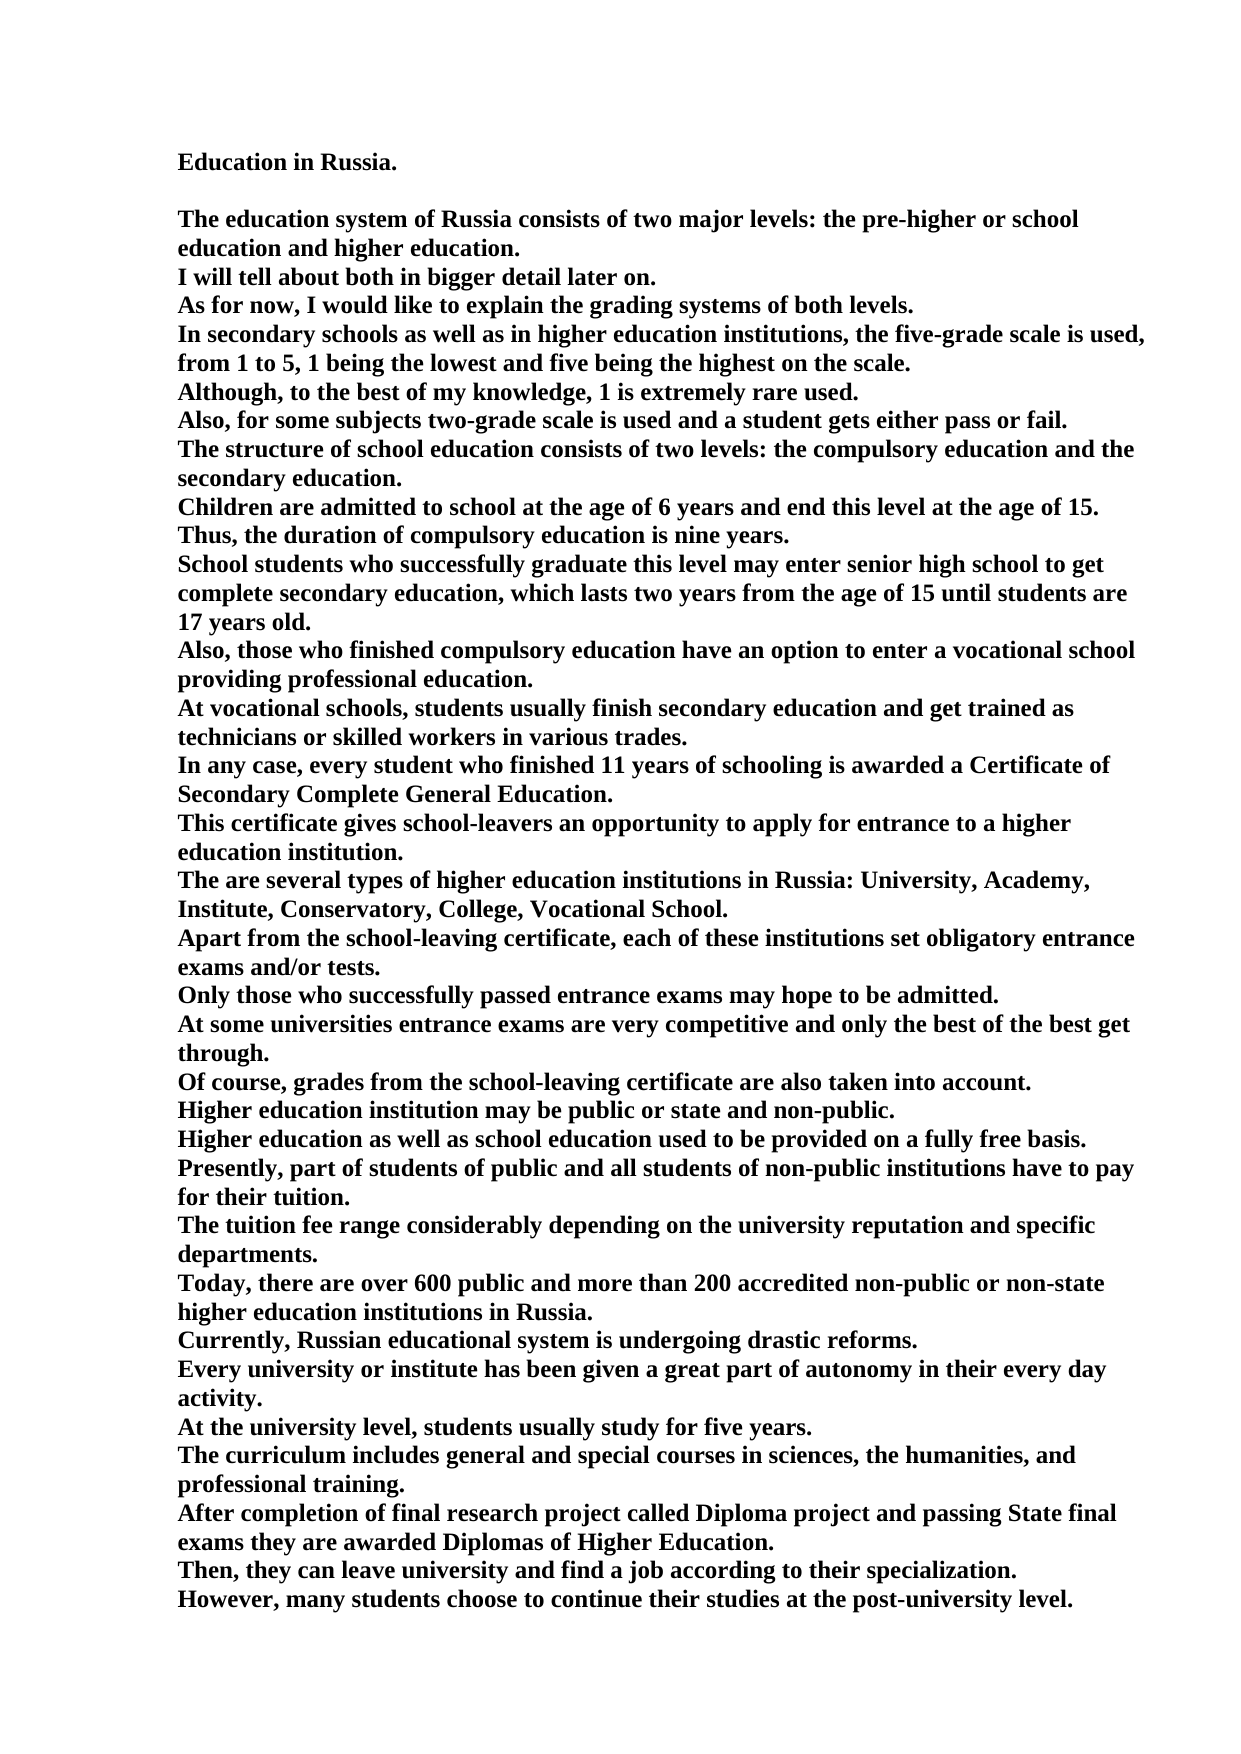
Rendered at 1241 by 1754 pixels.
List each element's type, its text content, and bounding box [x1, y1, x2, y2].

text Also, those who finished compulsory education have an option to enter a vocational school providing professional education. [177, 636, 1152, 693]
text Although, to the best of my knowledge, 1 is extremely rare used. [177, 377, 1152, 406]
text Higher education as well as school education used to be provided on a fully free basis. [177, 1124, 1152, 1153]
text Today, there are over 600 public and more than 200 accredited non-public or non-state higher education institutions in . [177, 1268, 1152, 1326]
text The tuition fee range considerably depending on the university reputation and specific departments. [177, 1211, 1152, 1268]
text In secondary schools as well as in higher education institutions, the five-grade scale is used, from 1 to 5, 1 being the lowest and five being the highest on the scale. [177, 319, 1152, 377]
text Children are admitted to school at the age of 6 years and end this level at the age of 15. [177, 492, 1152, 521]
text I will tell about both in bigger detail later on. [177, 262, 1152, 291]
text However, many students choose to continue their studies at the post-university level. [177, 1584, 1152, 1613]
text As for now, I would like to explain the grading systems of both levels. [177, 291, 1152, 319]
text After completion of final research project called Diploma project and passing State final exams they are awarded Diplomas of Higher Education. [177, 1498, 1152, 1556]
text Also, for some subjects two-grade scale is used and a student gets either pass or fail. [177, 406, 1152, 434]
text Of course, grades from the school-leaving certificate are also taken into account. [177, 1067, 1152, 1096]
text Currently, Russian educational system is undergoing drastic reforms. [177, 1326, 1152, 1354]
text Presently, part of students of public and all students of non-public institutions have to pay for their tuition. [177, 1153, 1152, 1211]
text School students who successfully graduate this level may enter senior high school to get complete secondary education, which lasts two years from the age of 15 until students are 17 years old. [177, 549, 1152, 636]
text The education system of consists of two major levels: the pre-higher or school education and higher education. [177, 204, 1152, 262]
text The curriculum includes general and special courses in sciences, the humanities, and professional training. [177, 1441, 1152, 1498]
text Every university or institute has been given a great part of autonomy in their every day activity. [177, 1354, 1152, 1412]
text Thus, the duration of compulsory education is nine years. [177, 521, 1152, 549]
text In any case, every student who finished 11 years of schooling is awarded a Certificate of Secondary Complete General Education. [177, 751, 1152, 808]
text The structure of school education consists of two levels: the compulsory education and the secondary education. [177, 434, 1152, 492]
text Only those who successfully passed entrance exams may hope to be admitted. [177, 981, 1152, 1009]
text Apart from the school-leaving certificate, each of these institutions set obligatory entrance exams and/or tests. [177, 923, 1152, 981]
text At some universities entrance exams are very competitive and only the best of the best get through. [177, 1009, 1152, 1067]
text This certificate gives school-leavers an opportunity to apply for entrance to a higher education institution. [177, 808, 1152, 866]
text At vocational schools, students usually finish secondary education and get trained as technicians or skilled workers in various trades. [177, 693, 1152, 751]
text Education in . [177, 147, 1152, 176]
text At the university level, students usually study for five years. [177, 1412, 1152, 1441]
text Higher education institution may be public or state and non-public. [177, 1096, 1152, 1124]
text Then, they can leave university and find a job according to their specialization. [177, 1556, 1152, 1584]
text The are several types of higher education institutions in : University, Academy, Institute, Conservatory, College, Vocational School. [177, 866, 1152, 923]
